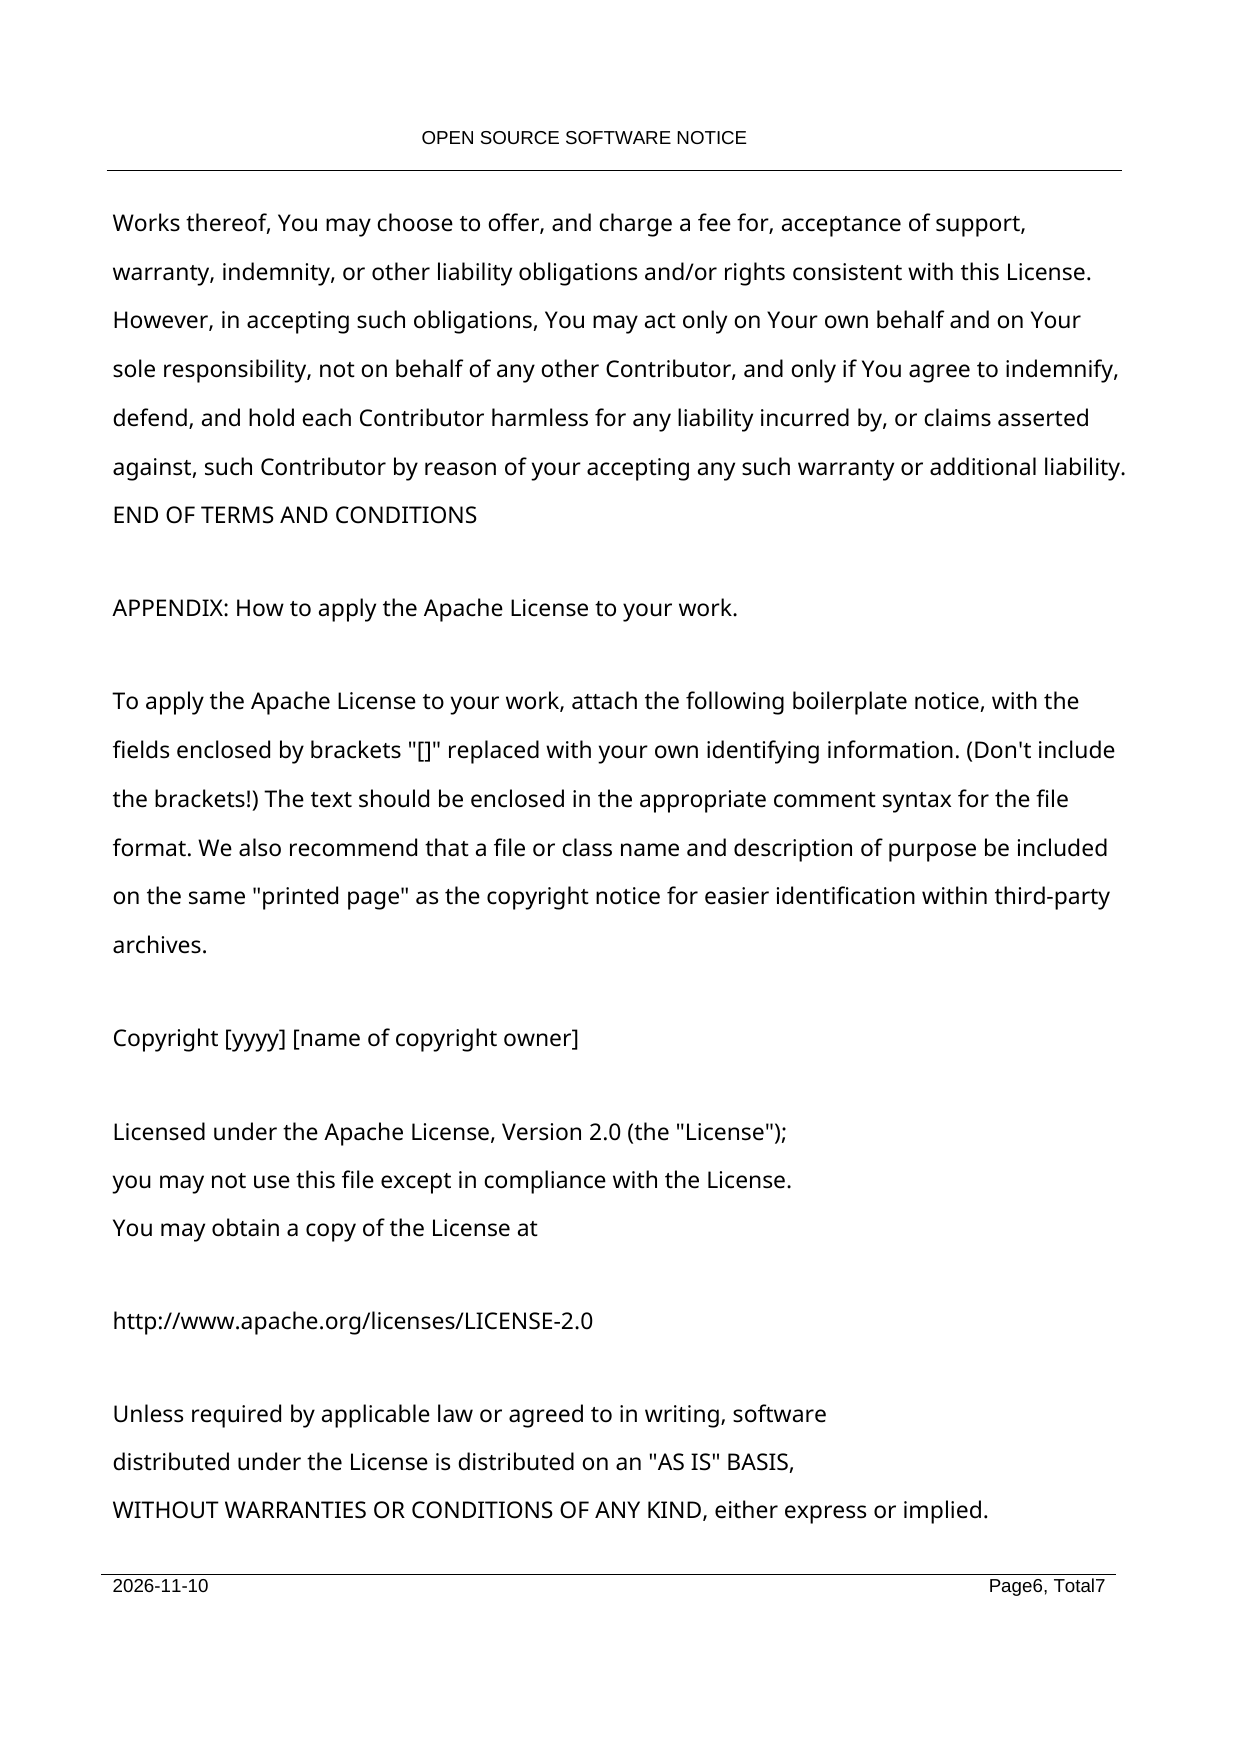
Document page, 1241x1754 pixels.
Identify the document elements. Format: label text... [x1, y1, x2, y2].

text APPENDIX: How to apply the Apache License to your work. [112, 591, 1128, 624]
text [112, 206, 1128, 483]
text http://www.apache.org/licenses/LICENSE-2.0 [112, 1304, 1128, 1337]
text Copyright [yyyy] [name of copyright owner] [112, 1022, 1128, 1054]
text you may not use this file except in compliance with the License. [112, 1163, 1128, 1196]
text END OF TERMS AND CONDITIONS [112, 498, 1128, 531]
text distributed under the License is distributed on an "AS IS" BASIS, [112, 1446, 1128, 1478]
text To apply the Apache License to your work, attach the following boilerplate notice, with the fields enclosed by brackets "[]" replaced with your own identifying information. (Don't include the brackets!) The text should be enclosed in the appropriate comment syntax for the file format. We also recommend that a file or class name and description of purpose be included on the same "printed page" as the copyright notice for easier identification within third-party archives. [112, 685, 1128, 961]
text Licensed under the Apache License, Version 2.0 (the "License"); [112, 1115, 1128, 1147]
text Unless required by applicable law or agreed to in writing, software [112, 1398, 1128, 1430]
text You may obtain a copy of the License at [112, 1211, 1128, 1244]
text WITHOUT WARRANTIES OR CONDITIONS OF ANY KIND, either express or implied. [112, 1494, 1128, 1526]
